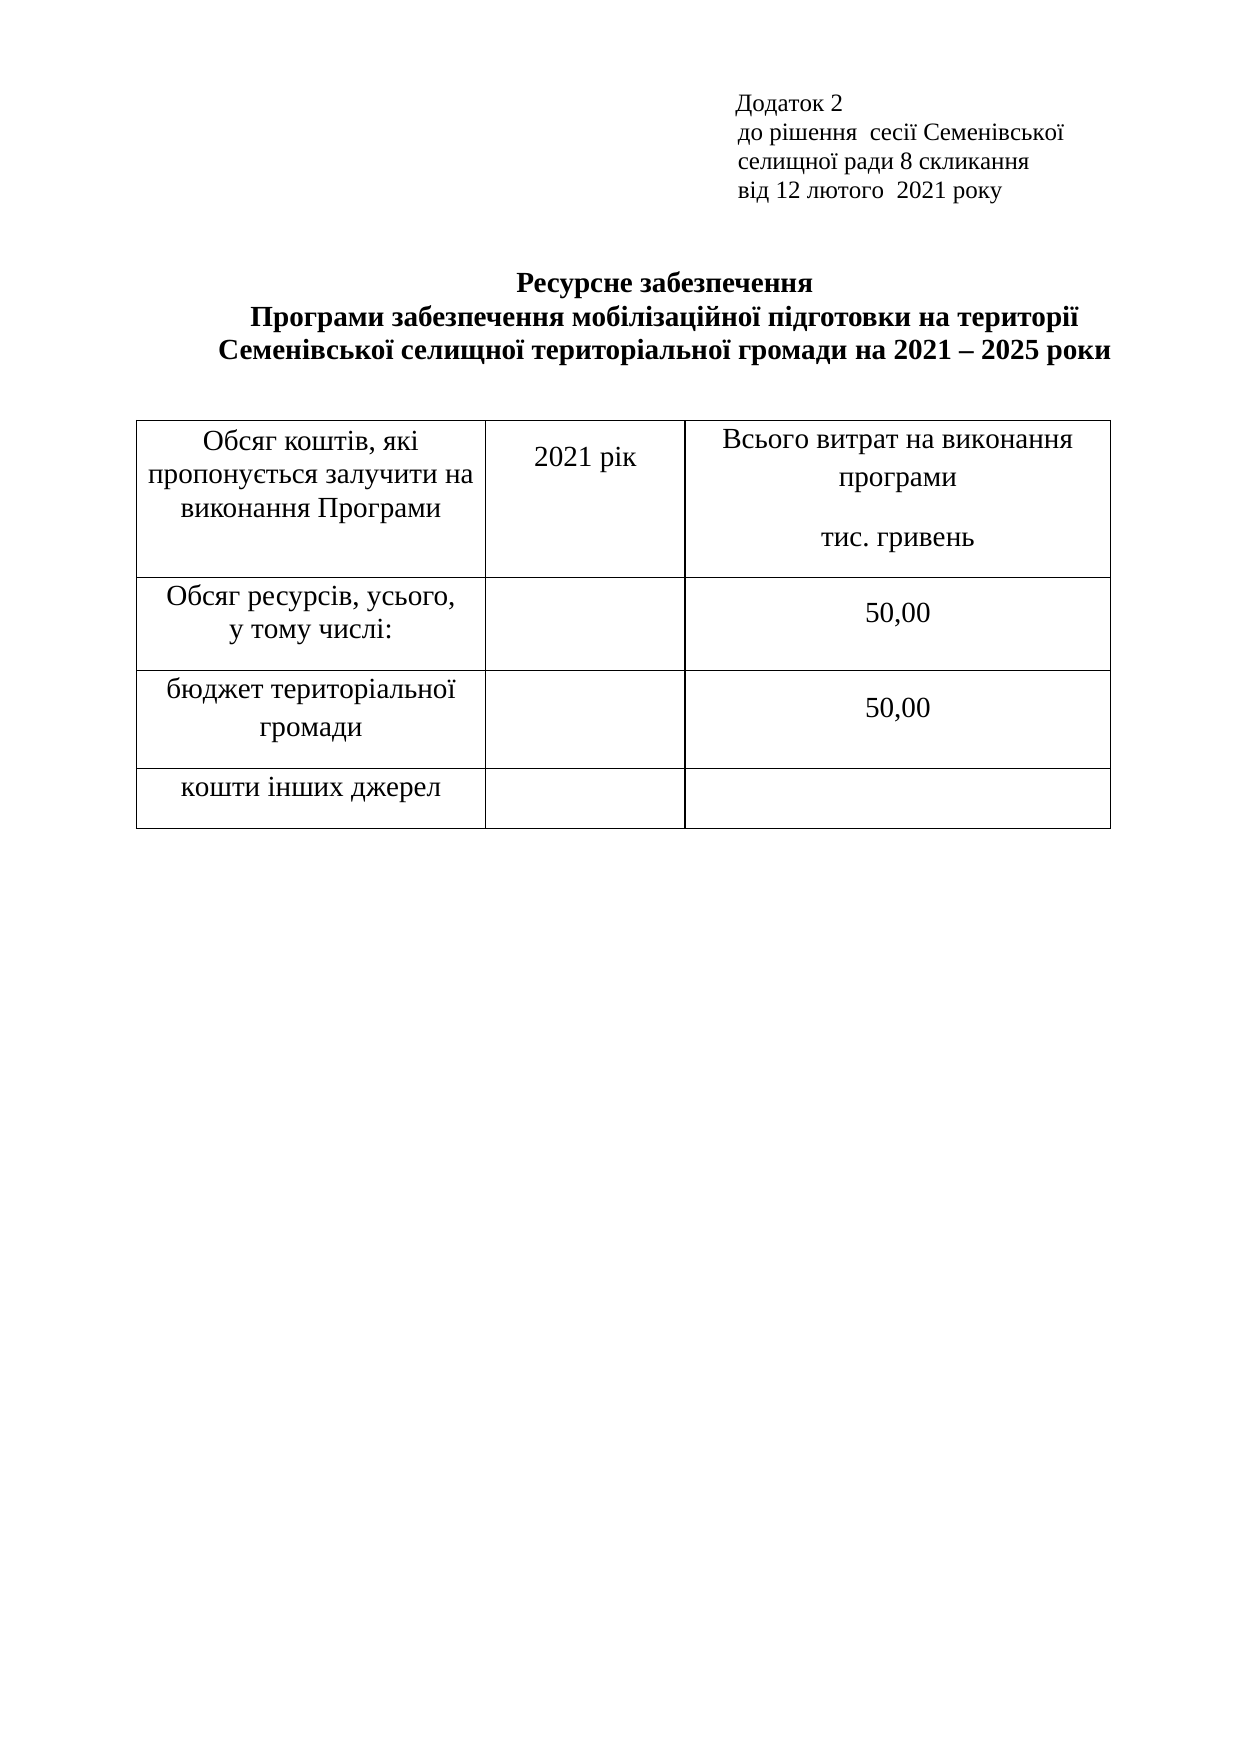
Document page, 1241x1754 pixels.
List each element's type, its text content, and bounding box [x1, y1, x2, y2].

subtitle Ресурсне забезпечення [148, 265, 1181, 299]
table_header Всього витрат на виконання програми тис. гривень [686, 421, 1110, 577]
table_cell [686, 769, 1110, 828]
table_cell [486, 769, 684, 828]
text Додаток 2 [148, 88, 1181, 117]
text селищної ради 8 скликання [738, 146, 1181, 175]
subtitle Програми забезпечення мобілізаційної підготовки на території [148, 299, 1181, 332]
text до рішення сесії Семенівської [738, 117, 1181, 146]
table_cell [486, 671, 684, 768]
table_cell 50,00 [686, 671, 1110, 768]
subtitle Семенівської селищної територіальної громади на 2021 – 2025 роки [148, 332, 1181, 366]
table_cell бюджет територіальної громади [137, 671, 485, 768]
table_cell Обсяг ресурсів, усього, у тому числі: [137, 578, 485, 670]
table_cell 50,00 [686, 578, 1110, 670]
text від 12 лютого 2021 року [738, 175, 1181, 203]
table_cell [486, 578, 684, 670]
table_header 2021 рік [486, 421, 684, 577]
table_header Обсяг коштів, які пропонується залучити на виконання Програми [137, 421, 485, 577]
table_cell кошти інших джерел [137, 769, 485, 828]
